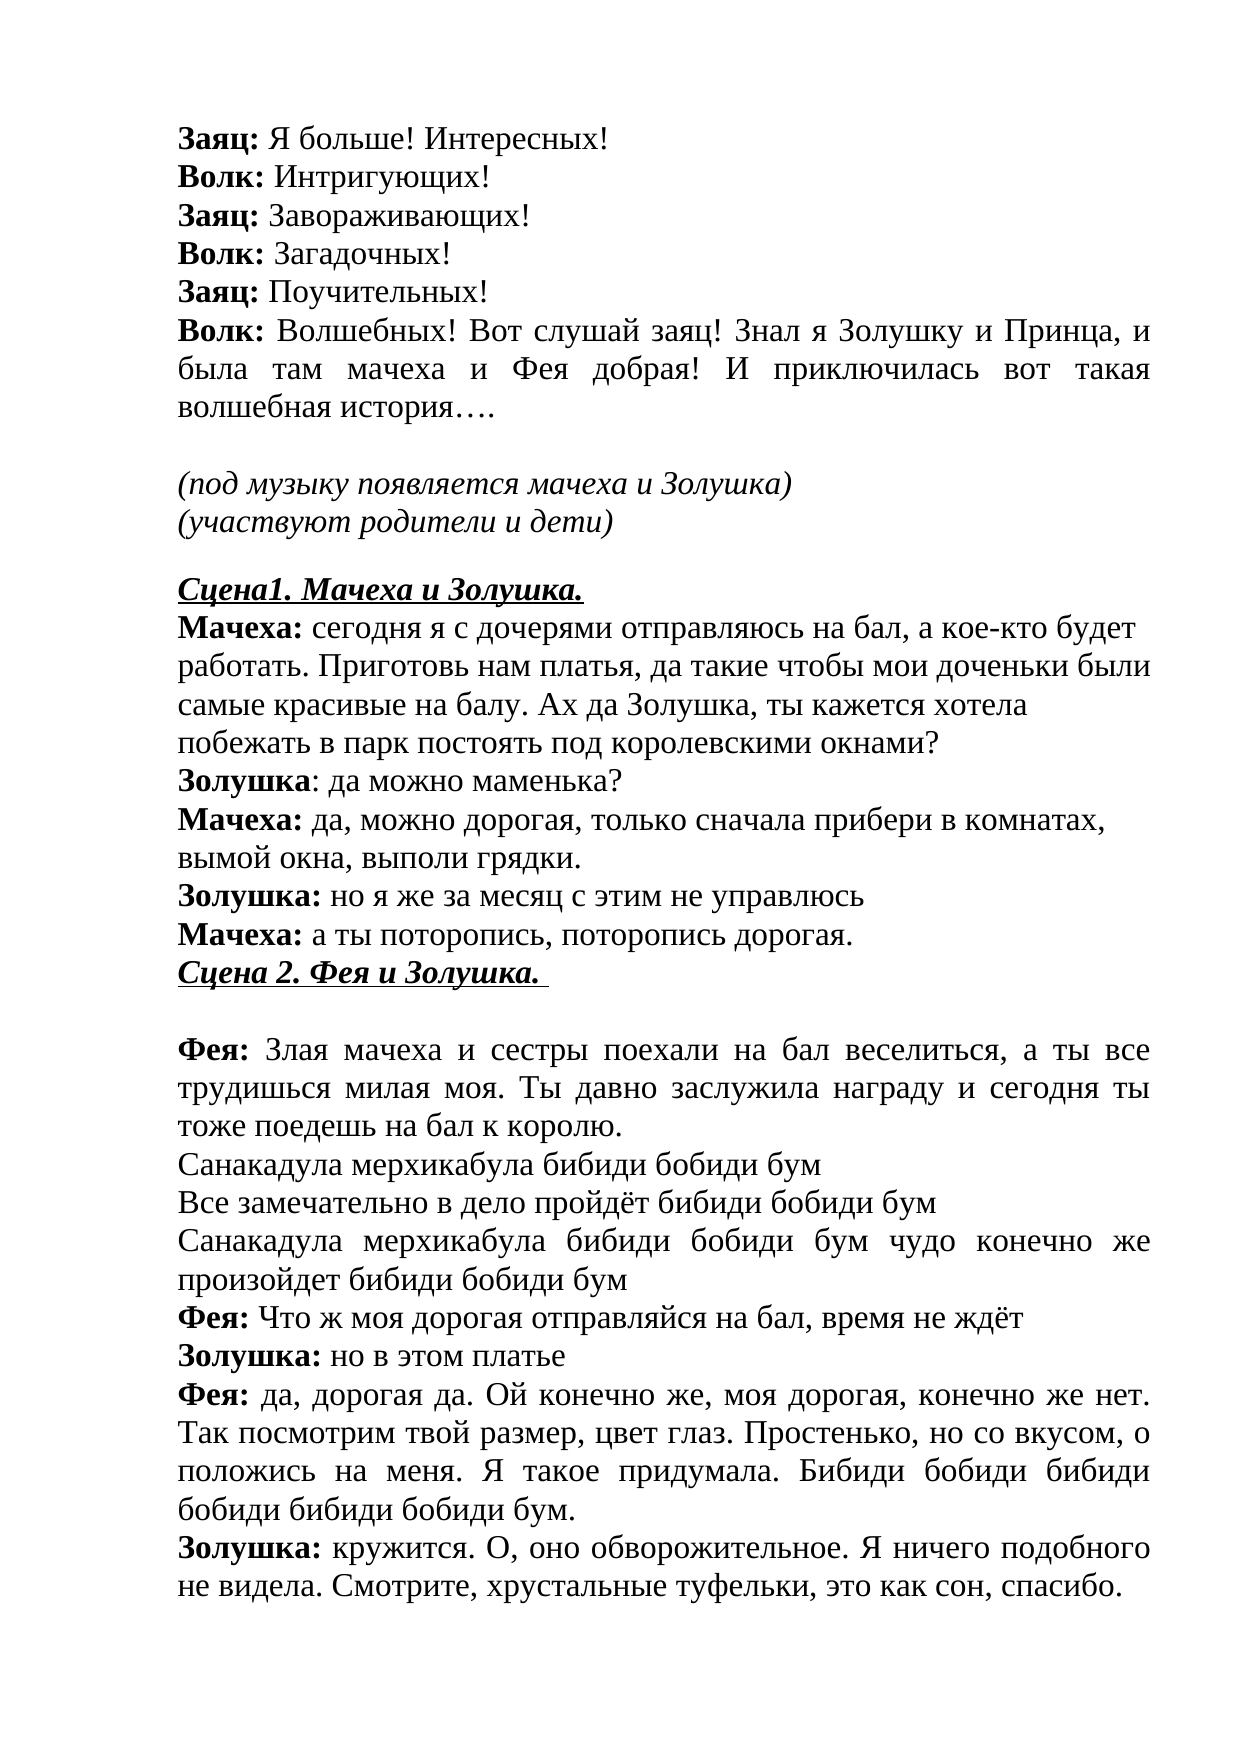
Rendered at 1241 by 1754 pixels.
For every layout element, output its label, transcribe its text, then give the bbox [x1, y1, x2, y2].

text Волк: Волшебных! Вот слушай заяц! Знал я Золушку и Принца, и была там мачеха и Фея добрая! И приключилась вот такая волшебная история…. [177, 310, 1152, 425]
text Санакадула мерхикабула бибиди бобиди бум чудо конечно же произойдет бибиди бобиди бум [177, 1221, 1152, 1297]
text Все замечательно в дело пройдёт бибиди бобиди бум [177, 1182, 1152, 1221]
text Фея: да, дорогая да. Ой конечно же, моя дорогая, конечно же нет. Так посмотрим твой размер, цвет глаз. Простенько, но со вкусом, о положись на меня. Я такое придумала. Бибиди бобиди бибиди бобиди бибиди бобиди бум. [177, 1374, 1152, 1527]
text Золушка: кружится. О, оно обворожительное. Я ничего подобного не видела. Смотрите, хрустальные туфельки, это как сон, спасибо. [177, 1527, 1152, 1604]
text (под музыку появляется мачеха и Золушка) [177, 463, 1152, 501]
text Заяц: Я больше! Интересных! [177, 118, 1152, 156]
text Санакадула мерхикабула бибиди бобиди бум [177, 1144, 1152, 1182]
text Мачеха: да, можно дорогая, только сначала прибери в комнатах, вымой окна, выполи грядки. [177, 799, 1152, 876]
text Золушка: но в этом платье [177, 1336, 1152, 1374]
text Волк: Интригующих! [177, 156, 1152, 195]
text Мачеха: сегодня я с дочерями отправляюсь на бал, а кое-кто будет работать. Приготовь нам платья, да такие чтобы мои доченьки были самые красивые на балу. Ах да Золушка, ты кажется хотела побежать в парк постоять под королевскими окнами? [177, 607, 1152, 761]
text Фея: Что ж моя дорогая отправляйся на бал, время не ждёт [177, 1297, 1152, 1336]
text Заяц: Поучительных! [177, 271, 1152, 310]
text Волк: Загадочных! [177, 233, 1152, 271]
text Золушка: да можно маменька? [177, 761, 1152, 799]
text Сцена1. Мачеха и Золушка. [177, 569, 1152, 607]
text Сцена 2. Фея и Золушка. [177, 952, 1152, 991]
text Заяц: Завораживающих! [177, 195, 1152, 233]
text Фея: Злая мачеха и сестры поехали на бал веселиться, а ты все трудишься милая моя. Ты давно заслужила награду и сегодня ты тоже поедешь на бал к королю. [177, 1029, 1152, 1144]
text (участвуют родители и дети) [177, 501, 1152, 540]
text Мачеха: а ты поторопись, поторопись дорогая. [177, 914, 1152, 952]
text Золушка: но я же за месяц с этим не управлюсь [177, 876, 1152, 914]
